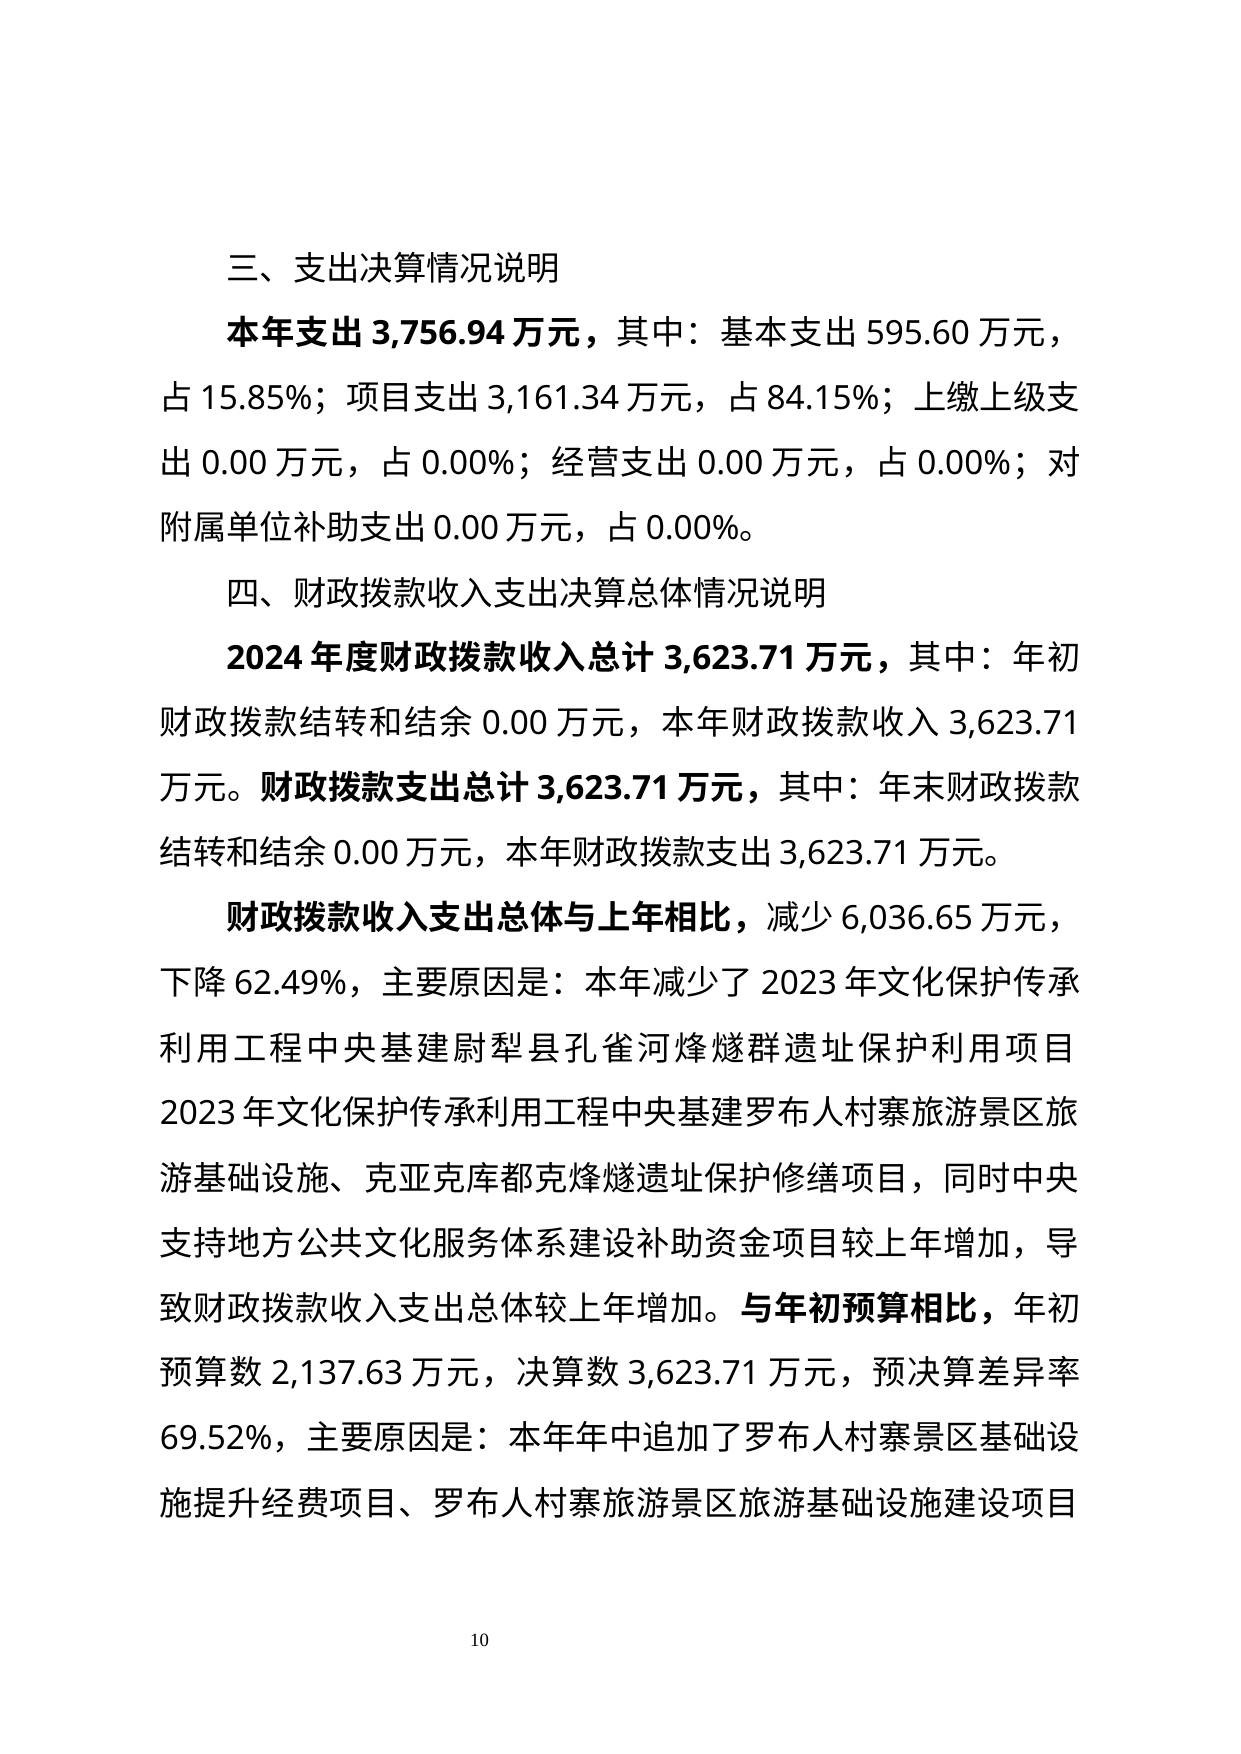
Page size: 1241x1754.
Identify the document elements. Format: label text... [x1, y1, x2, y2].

text 本年支出3,756.94万元，其中：基本支出595.60万元，占15.85%；项目支出3,161.34万元，占84.15%；上缴上级支出0.00万元，占0.00%；经营支出0.00万元，占0.00%；对附属单位补助支出0.00万元，占0.00%。 [159, 298, 1081, 558]
text 三、支出决算情况说明 [159, 233, 1081, 298]
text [159, 883, 1081, 1533]
text 四、财政拨款收入支出决算总体情况说明 [159, 558, 1081, 623]
text 2024年度财政拨款收入总计3,623.71万元，其中：年初财政拨款结转和结余0.00万元，本年财政拨款收入3,623.71万元。财政拨款支出总计3,623.71万元，其中：年末财政拨款结转和结余0.00万元，本年财政拨款支出3,623.71万元。 [159, 623, 1081, 883]
